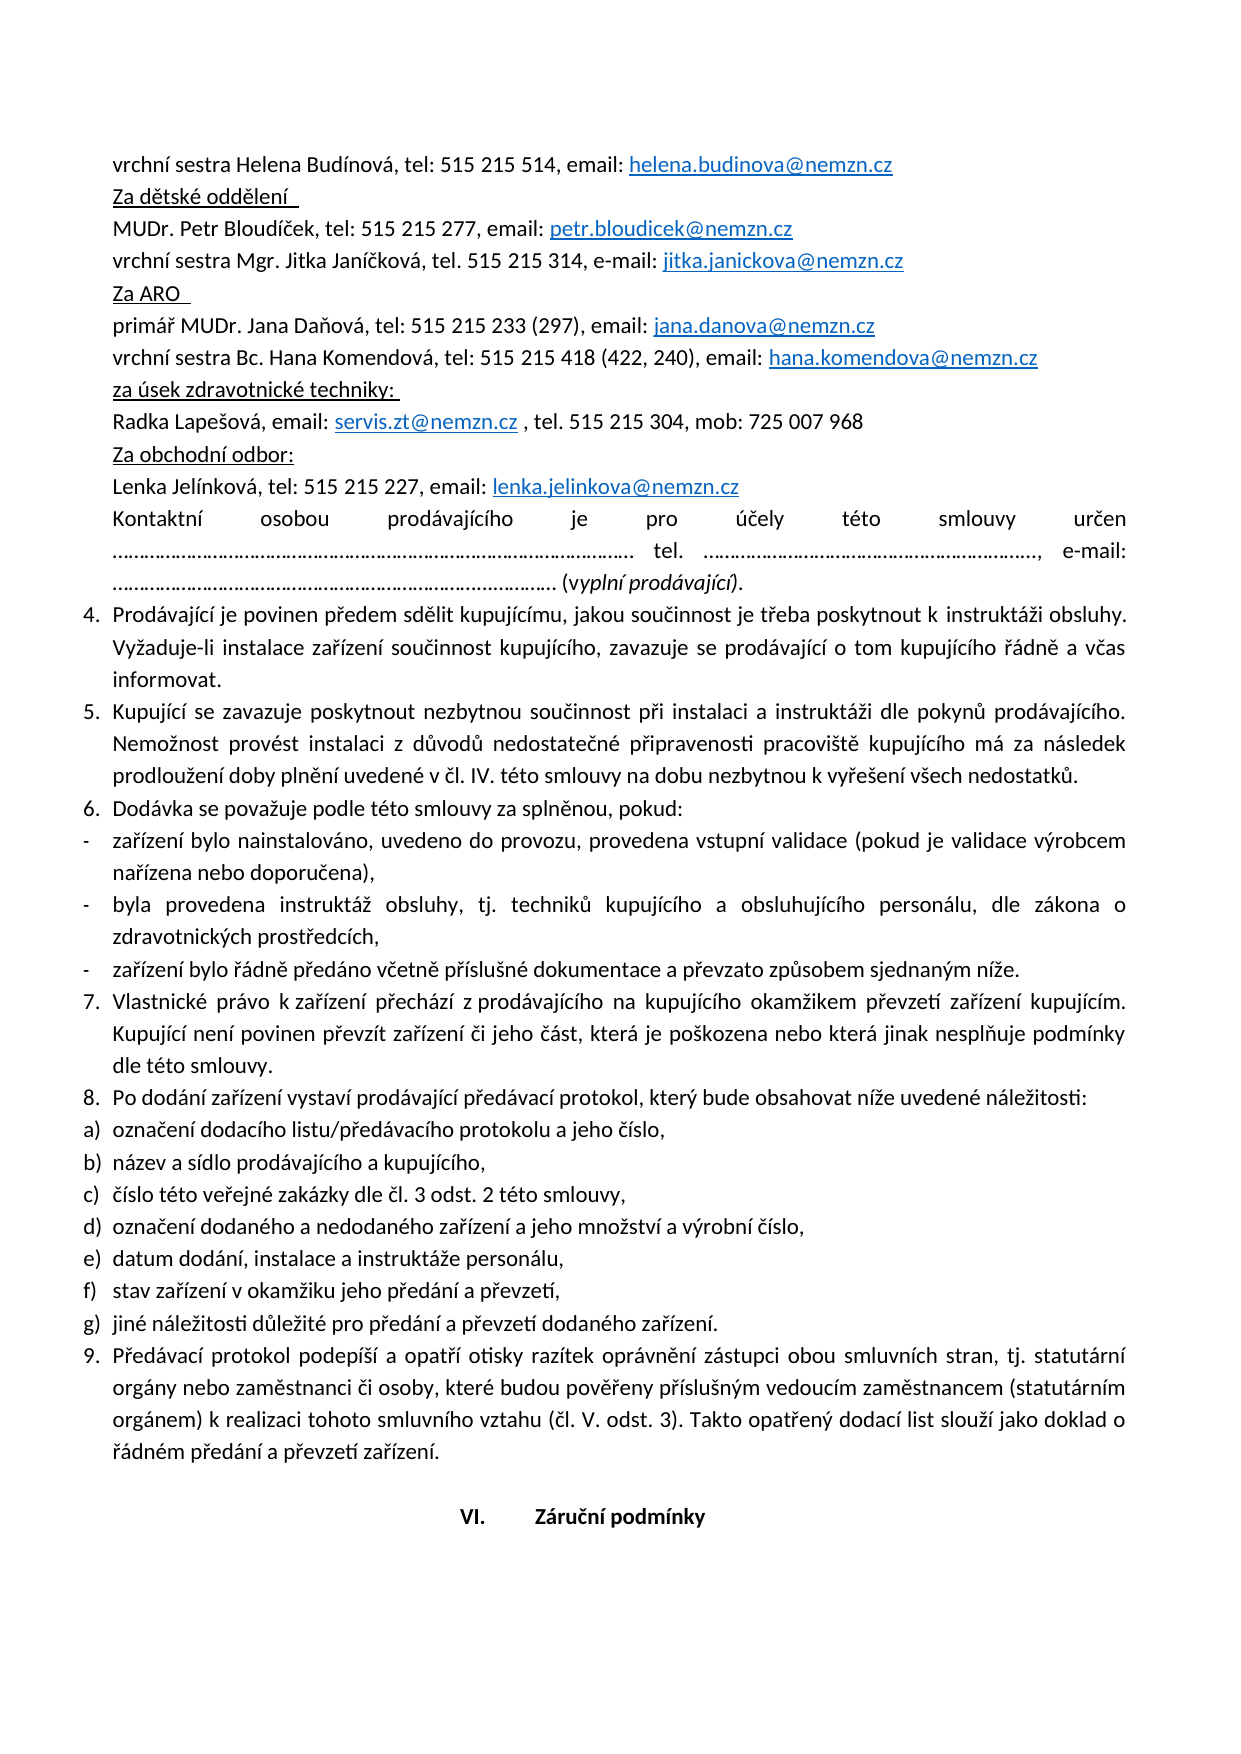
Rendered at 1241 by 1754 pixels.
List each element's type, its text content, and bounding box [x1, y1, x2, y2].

list Záruční podmínky [37, 1502, 1128, 1530]
list označení dodaného a nedodaného zařízení a jeho množství a výrobní číslo, [83, 1212, 1128, 1240]
list Předávací protokol podepíší a opatří otisky razítek oprávnění zástupci obou smluvních stran, tj. statutární orgány nebo zaměstnanci či osoby, které budou pověřeny příslušným vedoucím zaměstnancem (statutárním orgánem) k realizaci tohoto smluvního vztahu (čl. V. odst. 3). Takto opatřený dodací list slouží jako doklad o řádném předání a převzetí zařízení. [83, 1341, 1128, 1466]
list označení dodacího listu/předávacího protokolu a jeho číslo, [83, 1116, 1128, 1144]
text Radka Lapešová, email: servis.zt@nemzn.cz , tel. 515 215 304, mob: 725 007 968 [112, 407, 1128, 436]
text Za dětské oddělení [112, 182, 1128, 210]
list číslo této veřejné zakázky dle čl. 3 odst. 2 této smlouvy, [83, 1180, 1128, 1208]
text vrchní sestra Bc. Hana Komendová, tel: 515 215 418 (422, 240), email: hana.komendova@nemzn.cz [112, 343, 1128, 371]
list jiné náležitosti důležité pro předání a převzetí dodaného zařízení. [83, 1309, 1128, 1337]
text za úsek zdravotnické techniky: [112, 375, 1128, 403]
list Po dodání zařízení vystaví prodávající předávací protokol, který bude obsahovat níže uvedené náležitosti: [83, 1083, 1128, 1111]
text MUDr. Petr Bloudíček, tel: 515 215 277, email: petr.bloudicek@nemzn.cz [112, 214, 1128, 242]
list Vlastnické právo k zařízení přechází z prodávajícího na kupujícího okamžikem převzetí zařízení kupujícím. Kupující není povinen převzít zařízení či jeho část, která je poškozena nebo která jinak nesplňuje podmínky dle této smlouvy. [83, 987, 1128, 1079]
list název a sídlo prodávajícího a kupujícího, [83, 1148, 1128, 1176]
list byla provedena instruktáž obsluhy, tj. techniků kupujícího a obsluhujícího personálu, dle zákona o zdravotnických prostředcích, [83, 890, 1128, 951]
list stav zařízení v okamžiku jeho předání a převzetí, [83, 1277, 1128, 1304]
list Kupující se zavazuje poskytnout nezbytnou součinnost při instalaci a instruktáži dle pokynů prodávajícího. Nemožnost provést instalaci z důvodů nedostatečné připravenosti pracoviště kupujícího má za následek prodloužení doby plnění uvedené v čl. IV. této smlouvy na dobu nezbytnou k vyřešení všech nedostatků. [83, 697, 1128, 789]
list zařízení bylo řádně předáno včetně příslušné dokumentace a převzato způsobem sjednaným níže. [83, 955, 1128, 983]
list datum dodání, instalace a instruktáže personálu, [83, 1244, 1128, 1272]
text primář MUDr. Jana Daňová, tel: 515 215 233 (297), email: jana.danova@nemzn.cz [112, 311, 1128, 339]
list zařízení bylo nainstalováno, uvedeno do provozu, provedena vstupní validace (pokud je validace výrobcem nařízena nebo doporučena), [83, 826, 1128, 886]
text vrchní sestra Helena Budínová, tel: 515 215 514, email: helena.budinova@nemzn.cz [112, 150, 1128, 178]
text vrchní sestra Mgr. Jitka Janíčková, tel. 515 215 314, e-mail: jitka.janickova@nemzn.cz [112, 247, 1128, 274]
list Prodávající je povinen předem sdělit kupujícímu, jakou součinnost je třeba poskytnout k instruktáži obsluhy. Vyžaduje-li instalace zařízení součinnost kupujícího, zavazuje se prodávající o tom kupujícího řádně a včas informovat. [83, 601, 1128, 693]
text Za obchodní odbor: [112, 440, 1128, 468]
list Dodávka se považuje podle této smlouvy za splněnou, pokud: [83, 794, 1128, 822]
text Lenka Jelínková, tel: 515 215 227, email: lenka.jelinkova@nemzn.cz [112, 472, 1128, 500]
text Kontaktní osobou prodávajícího je pro účely této smlouvy určen ……………………………………………………………………………………… tel. ……………………………………………………..., e-mail: ……………………………………………………………...………… (vyplní prodávající). [112, 504, 1128, 596]
text Za ARO [112, 279, 1128, 307]
